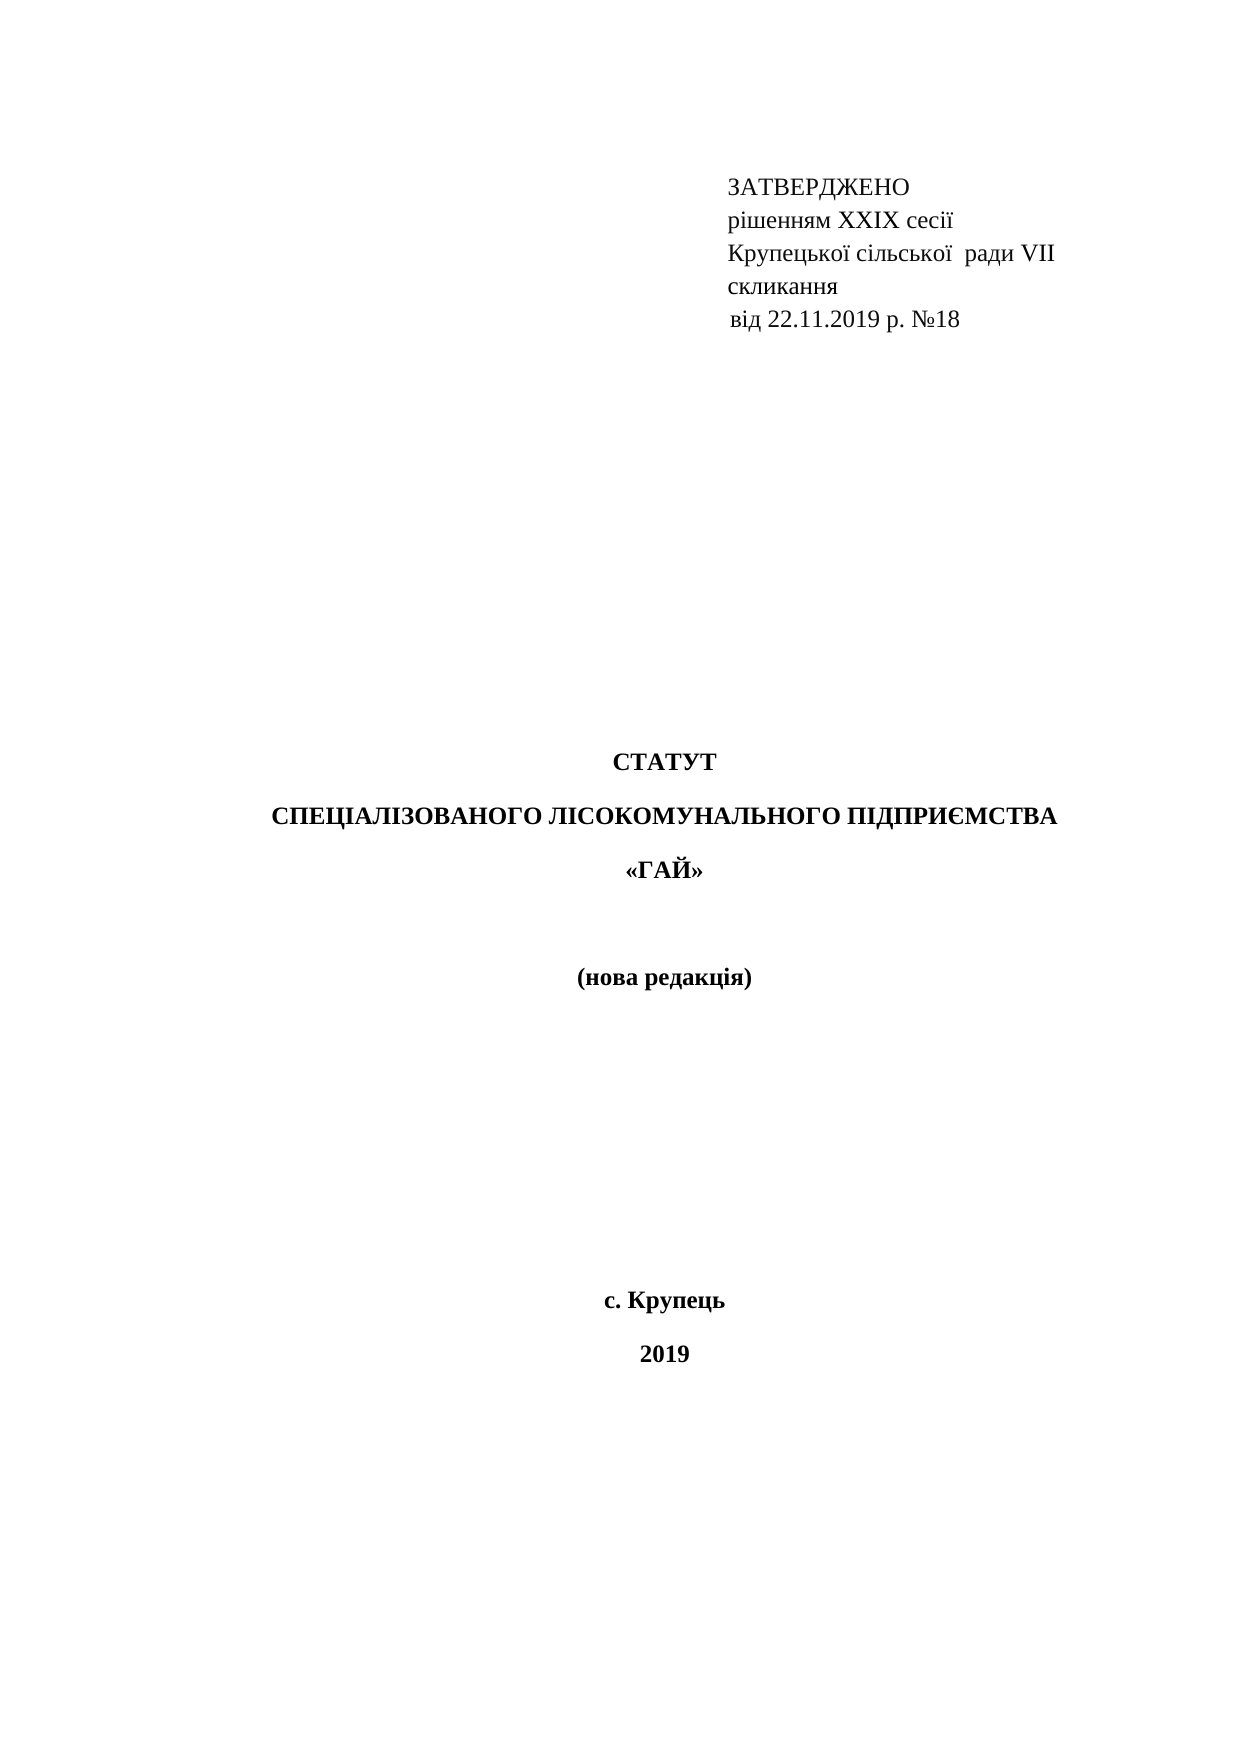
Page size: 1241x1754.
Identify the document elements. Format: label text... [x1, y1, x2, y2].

text ЗАТВЕРДЖЕНО [727, 172, 1152, 201]
text с. Крупець [177, 1286, 1152, 1314]
text рішенням ХХІХ сесії [727, 205, 1152, 234]
text СПЕЦІАЛІЗОВАНОГО ЛІСОКОМУНАЛЬНОГО ПІДПРИЄМСТВА [177, 801, 1152, 830]
text 2019 [177, 1339, 1152, 1368]
text СТАТУТ [177, 747, 1152, 776]
text «ГАЙ» [177, 855, 1152, 883]
text (нова редакція) [177, 962, 1152, 991]
text Крупецької сільської ради VІІ скликання [727, 238, 1152, 300]
text від 22.11.2019 р. №18 [723, 304, 1152, 333]
